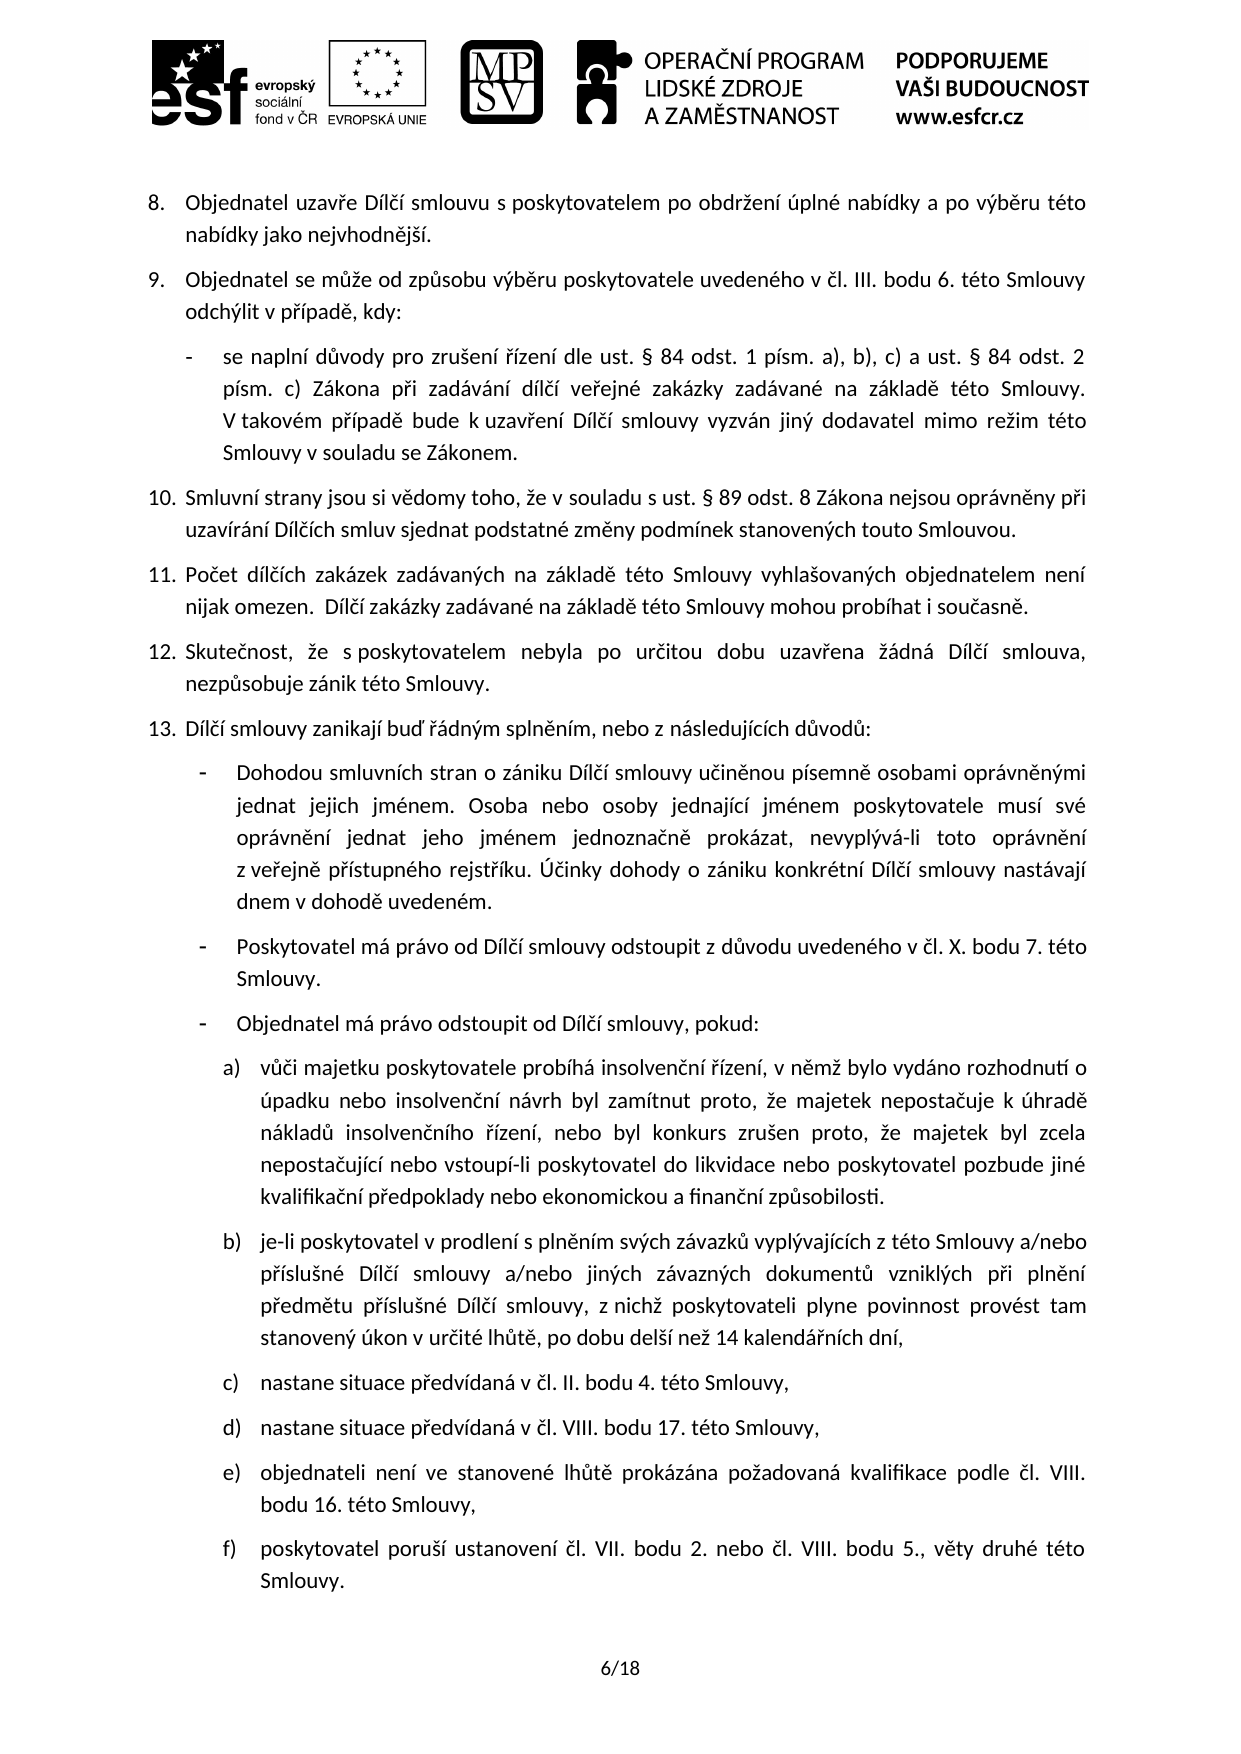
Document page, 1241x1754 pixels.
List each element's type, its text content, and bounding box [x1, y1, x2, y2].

list Počet dílčích zakázek zadávaných na základě této Smlouvy vyhlašovaných objednatelem není nijak omezen. Dílčí zakázky zadávané na základě této Smlouvy mohou probíhat i současně. [148, 560, 1087, 620]
list je-li poskytovatel v prodlení s plněním svých závazků vyplývajících z této Smlouvy a/nebo příslušné Dílčí smlouvy a/nebo jiných závazných dokumentů vzniklých při plnění předmětu příslušné Dílčí smlouvy, z nichž poskytovateli plyne povinnost provést tam stanovený úkon v určité lhůtě, po dobu delší než 14 kalendářních dní, [223, 1227, 1087, 1352]
list poskytovatel poruší ustanovení čl. VII. bodu 2. nebo čl. VIII. bodu 5., věty druhé této Smlouvy. [223, 1534, 1087, 1595]
list vůči majetku poskytovatele probíhá insolvenční řízení, v němž bylo vydáno rozhodnutí o úpadku nebo insolvenční návrh byl zamítnut proto, že majetek nepostačuje k úhradě nákladů insolvenčního řízení, nebo byl konkurs zrušen proto, že majetek byl zcela nepostačující nebo vstoupí-li poskytovatel do likvidace nebo poskytovatel pozbude jiné kvalifikační předpoklady nebo ekonomickou a finanční způsobilosti. [223, 1053, 1087, 1210]
list Objednatel se může od způsobu výběru poskytovatele uvedeného v čl. III. bodu 6. této Smlouvy odchýlit v případě, kdy: [148, 265, 1087, 325]
list Poskytovatel má právo od Dílčí smlouvy odstoupit z důvodu uvedeného v čl. X. bodu 7. této Smlouvy. [199, 932, 1087, 992]
list nastane situace předvídaná v čl. VIII. bodu 17. této Smlouvy, [223, 1413, 1087, 1441]
picture [152, 40, 1089, 130]
list se naplní důvody pro zrušení řízení dle ust. § 84 odst. 1 písm. a), b), c) a ust. § 84 odst. 2 písm. c) Zákona při zadávání dílčí veřejné zakázky zadávané na základě této Smlouvy. V takovém případě bude k uzavření Dílčí smlouvy vyzván jiný dodavatel mimo režim této Smlouvy v souladu se Zákonem. [185, 342, 1087, 467]
list Objednatel uzavře Dílčí smlouvu s poskytovatelem po obdržení úplné nabídky a po výběru této nabídky jako nejvhodnější. [148, 188, 1087, 248]
list nastane situace předvídaná v čl. II. bodu 4. této Smlouvy, [223, 1368, 1087, 1396]
list Skutečnost, že s poskytovatelem nebyla po určitou dobu uzavřena žádná Dílčí smlouva, nezpůsobuje zánik této Smlouvy. [148, 637, 1087, 697]
list Dílčí smlouvy zanikají buď řádným splněním, nebo z následujících důvodů: [148, 714, 1087, 742]
list objednateli není ve stanovené lhůtě prokázána požadovaná kvalifikace podle čl. VIII. bodu 16. této Smlouvy, [223, 1458, 1087, 1518]
list Smluvní strany jsou si vědomy toho, že v souladu s ust. § 89 odst. 8 Zákona nejsou oprávněny při uzavírání Dílčích smluv sjednat podstatné změny podmínek stanovených touto Smlouvou. [148, 483, 1087, 543]
list Objednatel má právo odstoupit od Dílčí smlouvy, pokud: [199, 1009, 1087, 1037]
list Dohodou smluvních stran o zániku Dílčí smlouvy učiněnou písemně osobami oprávněnými jednat jejich jménem. Osoba nebo osoby jednající jménem poskytovatele musí své oprávnění jednat jeho jménem jednoznačně prokázat, nevyplývá-li toto oprávnění z veřejně přístupného rejstříku. Účinky dohody o zániku konkrétní Dílčí smlouvy nastávají dnem v dohodě uvedeném. [199, 758, 1087, 915]
